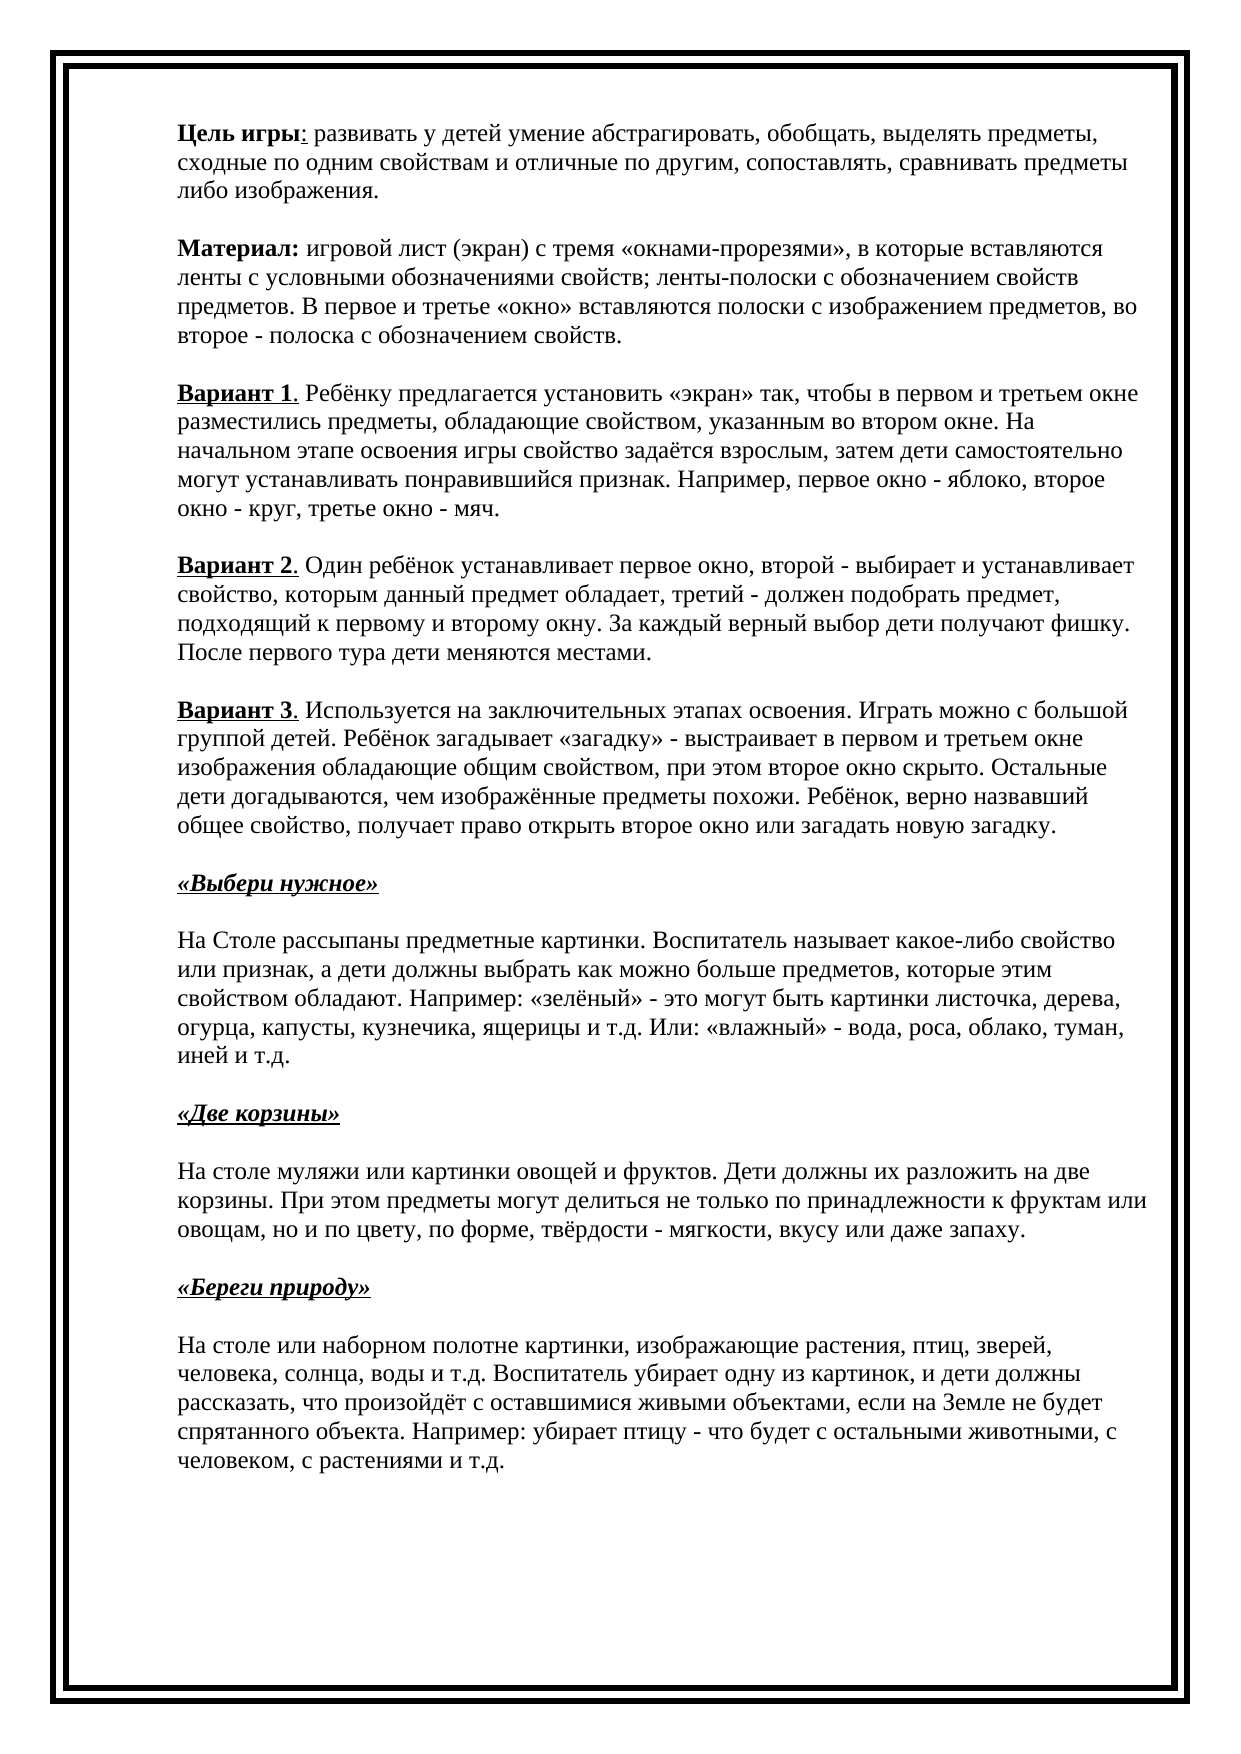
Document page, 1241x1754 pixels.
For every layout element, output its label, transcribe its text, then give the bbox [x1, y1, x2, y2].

text «Две корзины» [177, 1098, 1152, 1127]
text Материал: игровой лист (экран) с тремя «окнами-прорезями», в которые вставляются ленты с условными обозначениями свойств; ленты-полоски с обозначением свойств предметов. В первое и третье «окно» вставляются полоски с изображением предметов, во второе - полоска с обозначением свойств. [177, 233, 1152, 348]
text Цель игры: развивать у детей умение абстрагировать, обобщать, выделять предметы, сходные по одним свойствам и отличные по другим, сопоставлять, сравнивать предметы либо изображения. [177, 118, 1152, 204]
text На Столе рассыпаны предметные картинки. Воспитатель называет какое-либо свойство или признак, а дети должны выбрать как можно больше предметов, которые этим свойством обладают. Например: «зелёный» - это могут быть картинки листочка, дерева, огурца, капусты, кузнечика, ящерицы и т.д. Или: «влажный» - вода, роса, облако, туман, иней и т.д. [177, 926, 1152, 1069]
text «Выбери нужное» [177, 868, 1152, 896]
text Вариант 3. Используется на заключительных этапах освоения. Играть можно с большой группой детей. Ребёнок загадывает «загадку» - выстраивает в первом и третьем окне изображения обладающие общим свойством, при этом второе окно скрыто. Остальные дети догадываются, чем изображённые предметы похожи. Ребёнок, верно назвавший общее свойство, получает право открыть второе окно или загадать новую загадку. [177, 695, 1152, 838]
text Вариант 1. Ребёнку предлагается установить «экран» так, чтобы в первом и третьем окне разместились предметы, обладающие свойством, указанным во втором окне. На начальном этапе освоения игры свойство задаётся взрослым, затем дети самостоятельно могут устанавливать понравившийся признак. Например, первое окно - яблоко, второе окно - круг, третье окно - мяч. [177, 378, 1152, 521]
text «Береги природу» [177, 1272, 1152, 1301]
text На столе муляжи или картинки овощей и фруктов. Дети должны их разложить на две корзины. При этом предметы могут делиться не только по принадлежности к фруктам или овощам, но и по цвету, по форме, твёрдости - мягкости, вкусу или даже запаху. [177, 1156, 1152, 1243]
text На столе или наборном полотне картинки, изображающие растения, птиц, зверей, человека, солнца, воды и т.д. Воспитатель убирает одну из картинок, и дети должны рассказать, что произойдёт с оставшимися живыми объектами, если на Земле не будет спрятанного объекта. Например: убирает птицу - что будет с остальными животными, с человеком, с растениями и т.д. [177, 1330, 1152, 1473]
text Вариант 2. Один ребёнок устанавливает первое окно, второй - выбирает и устанавливает свойство, которым данный предмет обладает, третий - должен подобрать предмет, подходящий к первому и второму окну. За каждый верный выбор дети получают фишку. После первого тура дети меняются местами. [177, 551, 1152, 666]
